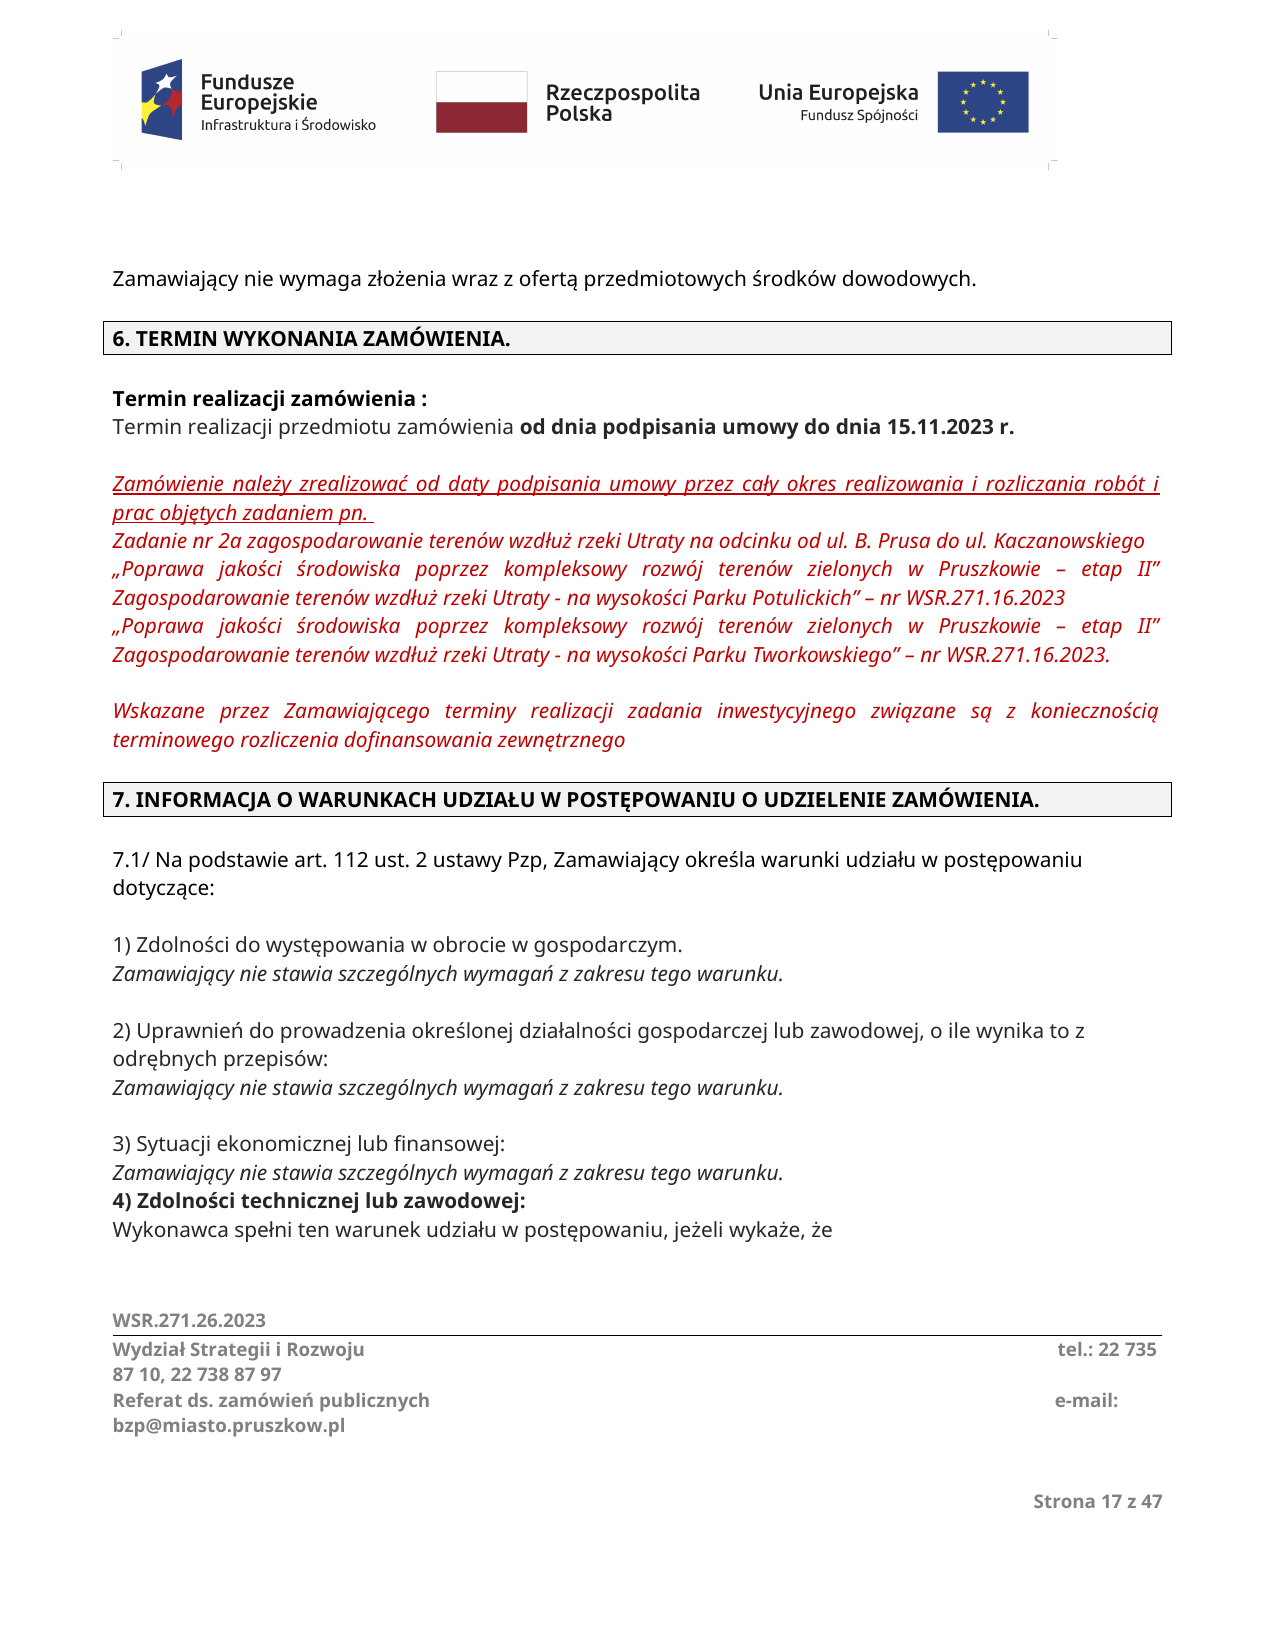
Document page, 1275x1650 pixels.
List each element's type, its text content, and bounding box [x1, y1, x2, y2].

text Zamawiający nie stawia szczególnych wymagań z zakresu tego warunku. [112, 959, 1162, 987]
text 1) Zdolności do występowania w obrocie w gospodarczym. [112, 930, 1162, 959]
picture [112, 30, 1058, 170]
text 2) Uprawnień do prowadzenia określonej działalności gospodarczej lub zawodowej, o ile wynika to z odrębnych przepisów: [112, 1016, 1162, 1073]
text Zamawiający nie wymaga złożenia wraz z ofertą przedmiotowych środków dowodowych. [112, 264, 1162, 292]
text Termin realizacji przedmiotu zamówienia od dnia podpisania umowy do dnia 15.11.2023 r. [112, 412, 1162, 441]
text Wykonawca spełni ten warunek udziału w postępowaniu, jeżeli wykaże, że [112, 1215, 1162, 1243]
text 7.1/ Na podstawie art. 112 ust. 2 ustawy Pzp, Zamawiający określa warunki udziału w postępowaniu dotyczące: [112, 845, 1162, 902]
text Zamawiający nie stawia szczególnych wymagań z zakresu tego warunku. [112, 1073, 1162, 1101]
text „Poprawa jakości środowiska poprzez kompleksowy rozwój terenów zielonych w Pruszkowie – etap II” Zagospodarowanie terenów wzdłuż rzeki Utraty - na wysokości Parku Tworkowskiego” – nr WSR.271.16.2023. [112, 611, 1162, 668]
text Zamówienie należy zrealizować od daty podpisania umowy przez cały okres realizowania i rozliczania robót i prac objętych zadaniem pn. [112, 469, 1162, 526]
text Termin realizacji zamówienia : [112, 384, 1162, 412]
text Wskazane przez Zamawiającego terminy realizacji zadania inwestycyjnego związane są z koniecznością terminowego rozliczenia dofinansowania zewnętrznego [112, 697, 1162, 753]
text Zadanie nr 2a zagospodarowanie terenów wzdłuż rzeki Utraty na odcinku od ul. B. Prusa do ul. Kaczanowskiego [112, 526, 1162, 554]
text 4) Zdolności technicznej lub zawodowej: [112, 1186, 1162, 1215]
text Zamawiający nie stawia szczególnych wymagań z zakresu tego warunku. [112, 1158, 1162, 1186]
text 7. INFORMACJA O WARUNKACH UDZIAŁU W POSTĘPOWANIU O UDZIELENIE ZAMÓWIENIA. [104, 783, 1171, 816]
text „Poprawa jakości środowiska poprzez kompleksowy rozwój terenów zielonych w Pruszkowie – etap II” Zagospodarowanie terenów wzdłuż rzeki Utraty - na wysokości Parku Potulickich” – nr WSR.271.16.2023 [112, 554, 1162, 611]
text 3) Sytuacji ekonomicznej lub finansowej: [112, 1129, 1162, 1158]
text 6. TERMIN WYKONANIA ZAMÓWIENIA. [104, 322, 1171, 354]
